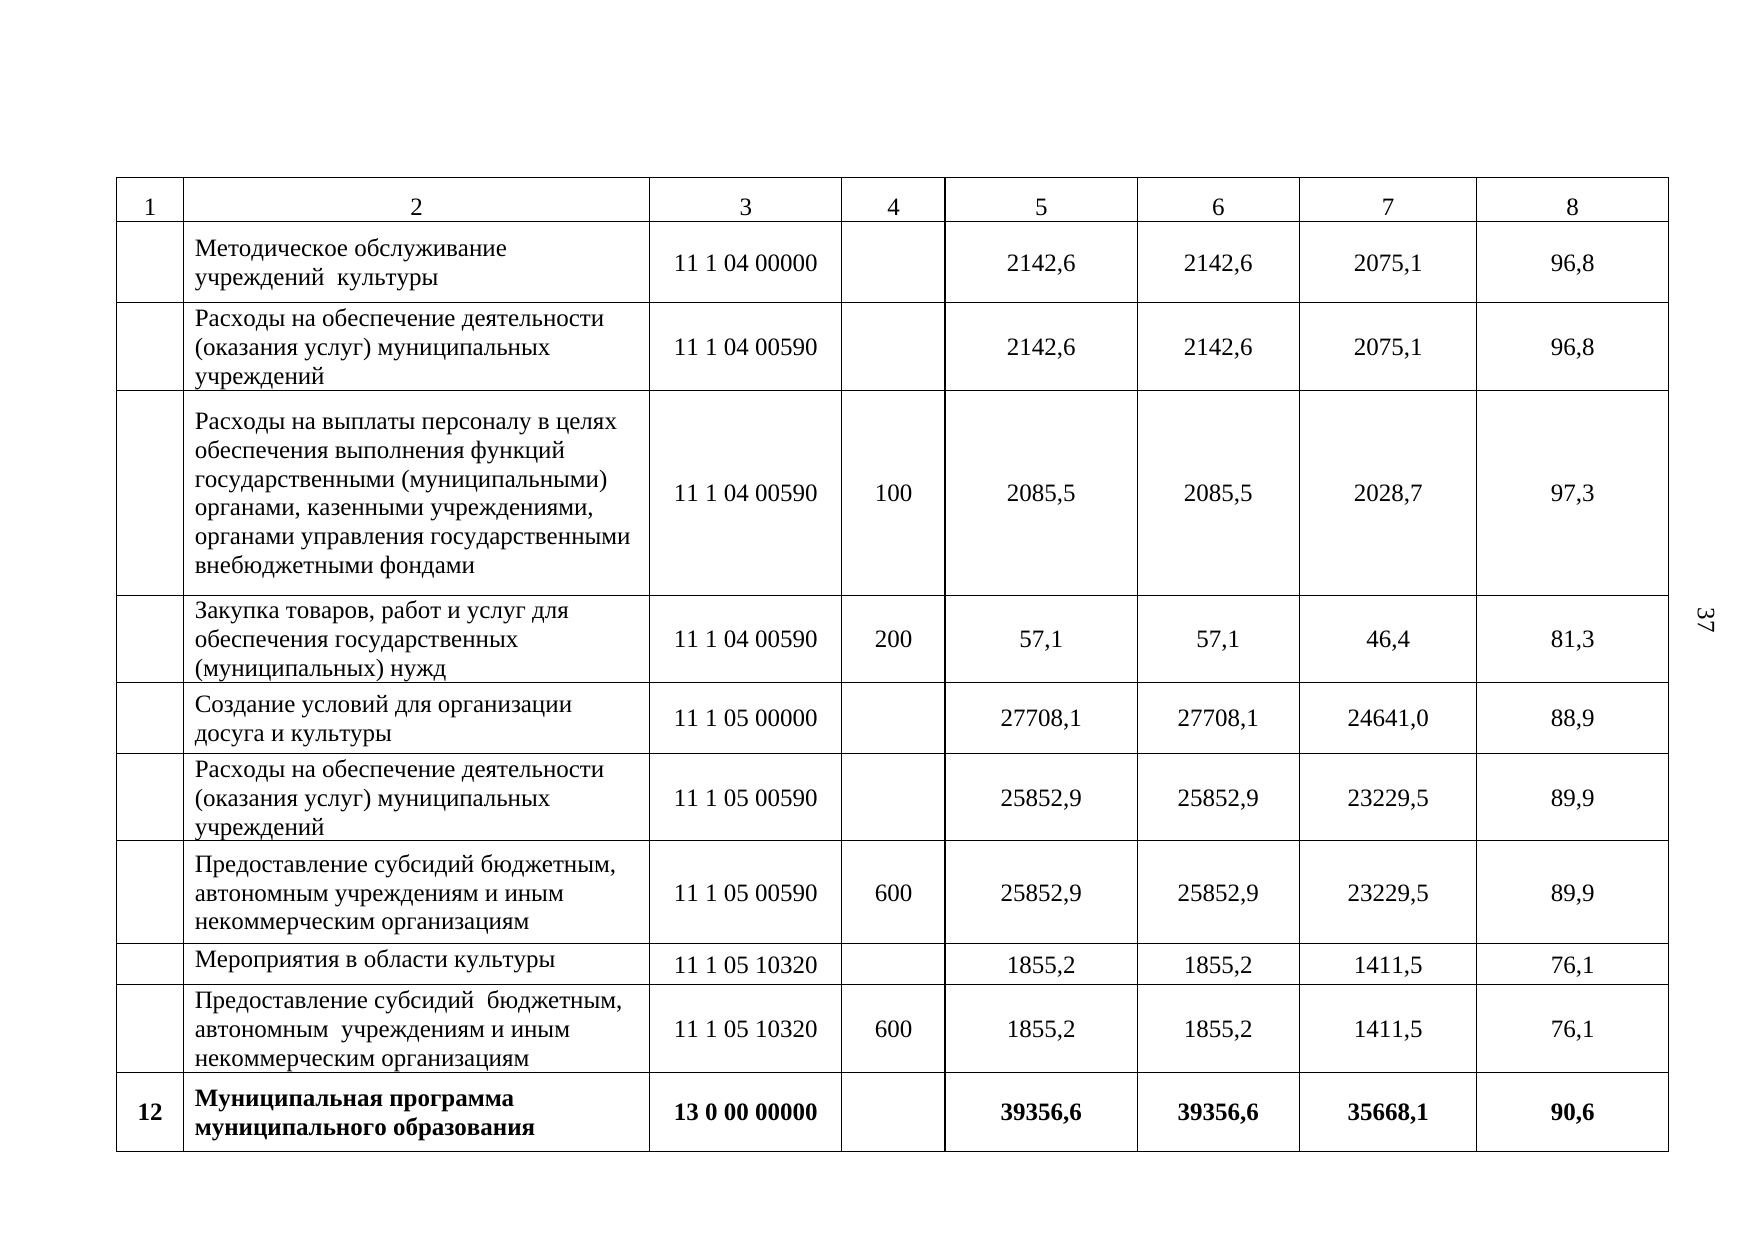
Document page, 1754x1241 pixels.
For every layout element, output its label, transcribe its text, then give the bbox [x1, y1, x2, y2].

table_cell 23229,5 [1300, 841, 1476, 943]
table_cell 81,3 [1477, 596, 1668, 682]
table_cell 27708,1 [1138, 683, 1299, 753]
table_cell 57,1 [1138, 596, 1299, 682]
table_cell 88,9 [1477, 683, 1668, 753]
table_header 7 [1300, 178, 1476, 221]
table_cell 1855,2 [946, 985, 1137, 1072]
table_cell 13 0 00 00000 [650, 1073, 841, 1151]
table_cell 25852,9 [946, 754, 1137, 840]
table_cell [117, 303, 183, 389]
table_cell 90,6 [1477, 1073, 1668, 1151]
table_cell Закупка товаров, работ и услуг для обеспечения государственных (муниципальных) нужд [184, 596, 649, 682]
table_cell Расходы на обеспечение деятельности (оказания услуг) муниципальных учреждений [184, 754, 649, 840]
table_cell 600 [842, 985, 944, 1072]
table_cell 46,4 [1300, 596, 1476, 682]
table_cell 100 [842, 391, 944, 594]
table_cell [842, 222, 944, 302]
table_cell [117, 596, 183, 682]
table_cell 76,1 [1477, 985, 1668, 1072]
table_cell 1411,5 [1300, 944, 1476, 984]
table_cell 2085,5 [1138, 391, 1299, 594]
table_cell 11 1 05 00000 [650, 683, 841, 753]
table_cell Предоставление субсидий бюджетным, автономным учреждениям и иным некоммерческим организациям [184, 841, 649, 943]
table_cell 89,9 [1477, 754, 1668, 840]
table_cell [117, 391, 183, 594]
table_cell 11 1 05 00590 [650, 754, 841, 840]
table_cell [842, 754, 944, 840]
table_cell 96,8 [1477, 222, 1668, 302]
table_cell Создание условий для организации досуга и культуры [184, 683, 649, 753]
table_cell Расходы на выплаты персоналу в целях обеспечения выполнения функций государственными (муниципальными) органами, казенными учреждениями, органами управления государственными внебюджетными фондами [184, 391, 649, 594]
table_cell 12 [117, 1073, 183, 1151]
table_cell Расходы на обеспечение деятельности (оказания услуг) муниципальных учреждений [184, 303, 649, 389]
table_cell 57,1 [946, 596, 1137, 682]
table_cell 97,3 [1477, 391, 1668, 594]
table_cell 39356,6 [1138, 1073, 1299, 1151]
table_cell 11 1 04 00590 [650, 596, 841, 682]
table_cell 2028,7 [1300, 391, 1476, 594]
table_cell 27708,1 [946, 683, 1137, 753]
table_header 1 [117, 178, 183, 221]
table_header 5 [946, 178, 1137, 221]
table_cell 89,9 [1477, 841, 1668, 943]
table_cell 11 1 04 00590 [650, 303, 841, 389]
table_header 8 [1477, 178, 1668, 221]
table_cell [842, 683, 944, 753]
table_cell Мероприятия в области культуры [184, 944, 649, 984]
table_cell [842, 944, 944, 984]
table_cell 25852,9 [946, 841, 1137, 943]
table_cell [117, 683, 183, 753]
table_cell 1855,2 [1138, 944, 1299, 984]
table_cell [117, 985, 183, 1072]
table_cell 2142,6 [1138, 222, 1299, 302]
table_cell 25852,9 [1138, 754, 1299, 840]
table_cell 11 1 04 00590 [650, 391, 841, 594]
table_cell 1411,5 [1300, 985, 1476, 1072]
table_cell 2142,6 [946, 222, 1137, 302]
table_cell 24641,0 [1300, 683, 1476, 753]
table_cell 2075,1 [1300, 303, 1476, 389]
table_cell 11 1 04 00000 [650, 222, 841, 302]
table_cell [117, 754, 183, 840]
table_header 2 [184, 178, 649, 221]
table_cell 1855,2 [1138, 985, 1299, 1072]
table_cell Методическое обслуживание учреждений культуры [184, 222, 649, 302]
table_cell 2075,1 [1300, 222, 1476, 302]
table_header 6 [1138, 178, 1299, 221]
table_cell 200 [842, 596, 944, 682]
table_cell 600 [842, 841, 944, 943]
table_cell [842, 303, 944, 389]
table_cell 76,1 [1477, 944, 1668, 984]
table_cell 11 1 05 10320 [650, 944, 841, 984]
table_cell 1855,2 [946, 944, 1137, 984]
table_cell [117, 841, 183, 943]
table_cell 2142,6 [1138, 303, 1299, 389]
table_cell 23229,5 [1300, 754, 1476, 840]
table_cell [117, 944, 183, 984]
table_cell 11 1 05 10320 [650, 985, 841, 1072]
table_cell [842, 1073, 944, 1151]
table_cell 2085,5 [946, 391, 1137, 594]
table_cell 39356,6 [946, 1073, 1137, 1151]
table_header 3 [650, 178, 841, 221]
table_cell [184, 1073, 649, 1151]
table_cell 96,8 [1477, 303, 1668, 389]
table_header 4 [842, 178, 944, 221]
table_cell 2142,6 [946, 303, 1137, 389]
table_cell 11 1 05 00590 [650, 841, 841, 943]
table_cell [117, 222, 183, 302]
table_cell 35668,1 [1300, 1073, 1476, 1151]
table_cell Предоставление субсидий бюджетным, автономным учреждениям и иным некоммерческим организациям [184, 985, 649, 1072]
table_cell 25852,9 [1138, 841, 1299, 943]
